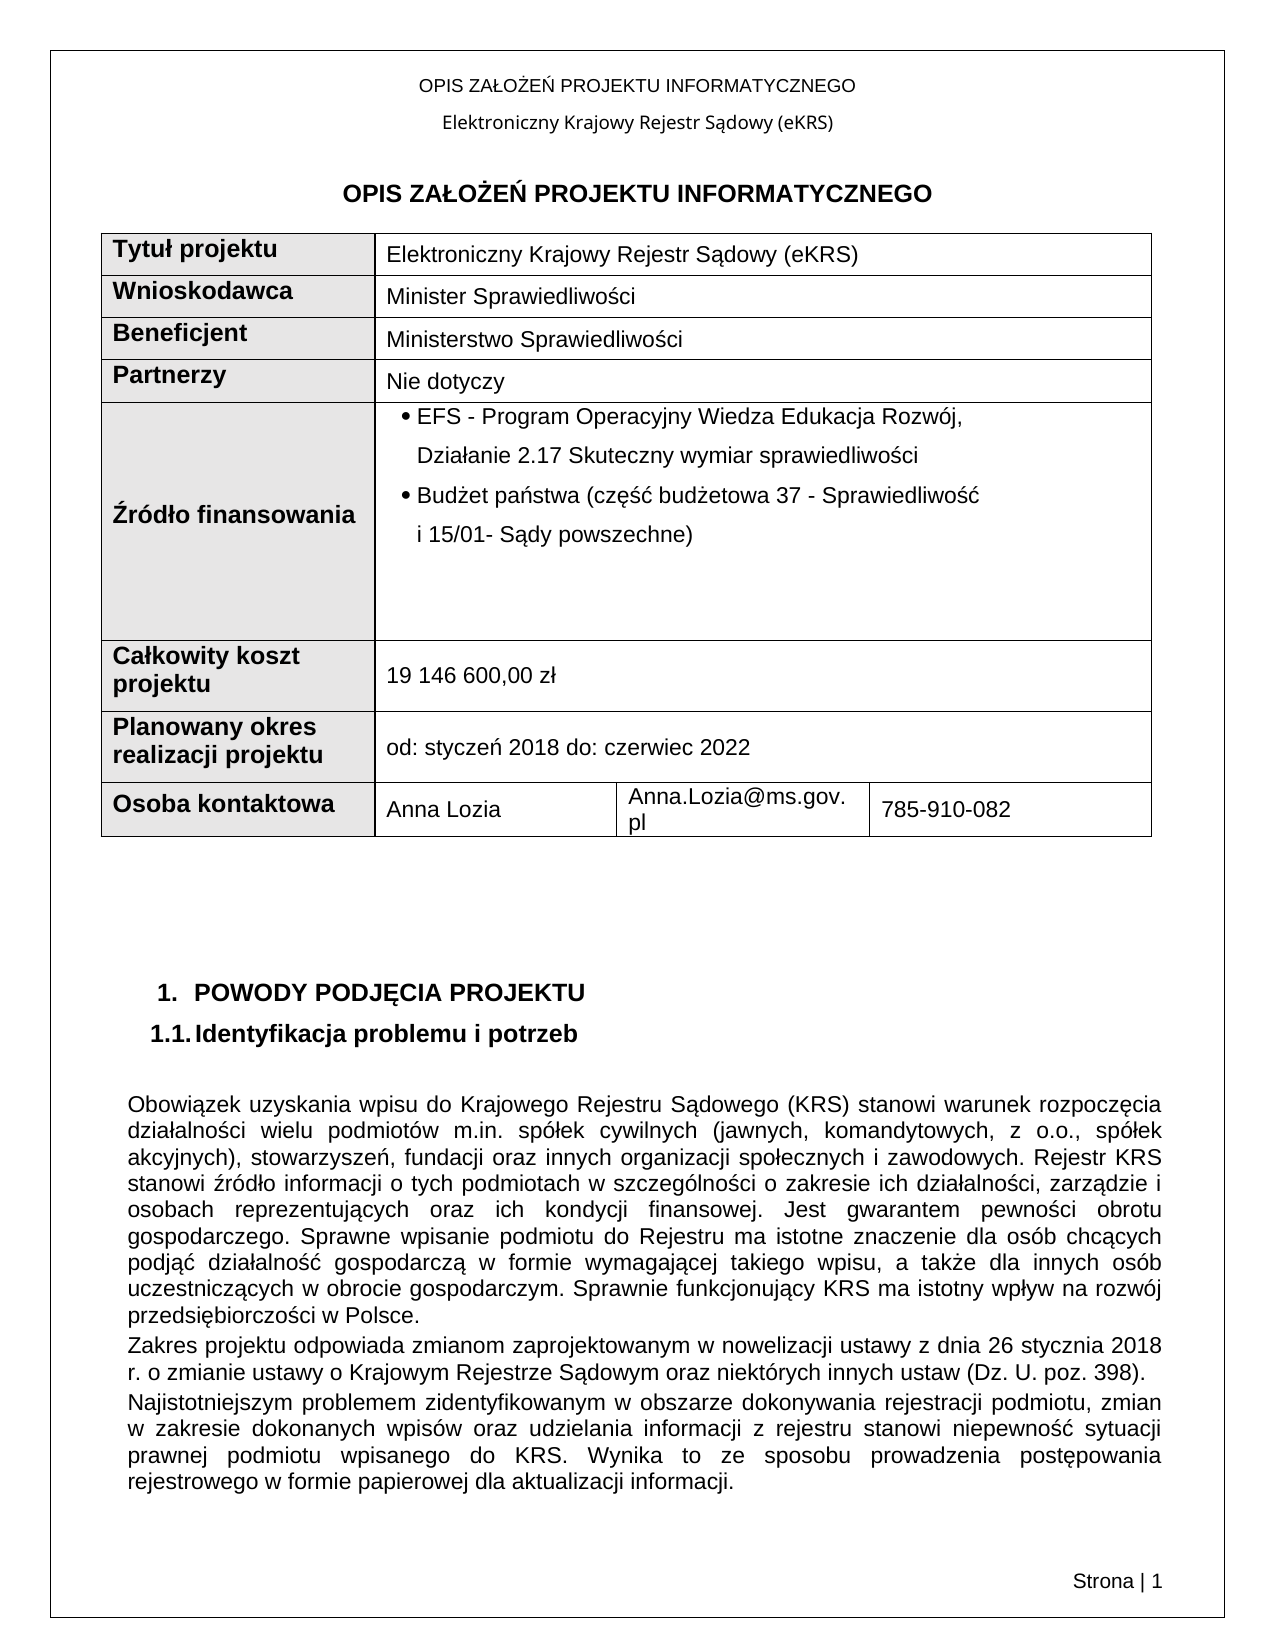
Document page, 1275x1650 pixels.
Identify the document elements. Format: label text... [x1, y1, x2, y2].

table_cell Beneficjent [102, 318, 374, 359]
table_cell Ministerstwo Sprawiedliwości [376, 318, 1151, 359]
table_cell Planowany okres realizacji projektu [102, 712, 374, 782]
table_cell Anna.Lozia@ms.gov.pl [617, 783, 869, 836]
table_header Tytuł projektu [102, 234, 374, 275]
table_cell Wnioskodawca [102, 276, 374, 317]
subtitle Identyfikacja problemu i potrzeb [150, 1019, 1145, 1048]
table_cell Partnerzy [102, 360, 374, 402]
table_header Elektroniczny Krajowy Rejestr Sądowy (eKRS) [376, 234, 1151, 275]
table_cell EFS - Program Operacyjny Wiedza Edukacja Rozwój, Działanie 2.17 Skuteczny wymiar sprawiedliwości Budżet państwa (część budżetowa 37 - Sprawiedliwość i 15/01- Sądy powszechne) [376, 403, 1151, 640]
table_cell Całkowity koszt projektu [102, 641, 374, 711]
text OPIS ZAŁOŻEŃ PROJEKTU INFORMATYCZNEGO [112, 179, 1162, 207]
table_cell Nie dotyczy [376, 360, 1151, 402]
subtitle POWODY PODJĘCIA PROJEKTU [157, 978, 1162, 1007]
text Obowiązek uzyskania wpisu do Krajowego Rejestru Sądowego (KRS) stanowi warunek rozpoczęcia działalności wielu podmiotów m.in. spółek cywilnych (jawnych, komandytowych, z o.o., spółek akcyjnych), stowarzyszeń, fundacji oraz innych organizacji społecznych i zawodowych. Rejestr KRS stanowi źródło informacji o tych podmiotach w szczególności o zakresie ich działalności, zarządzie i osobach reprezentujących oraz ich kondycji finansowej. Jest gwarantem pewności obrotu gospodarczego. Sprawne wpisanie podmiotu do Rejestru ma istotne znaczenie dla osób chcących podjąć działalność gospodarczą w formie wymagającej takiego wpisu, a także dla innych osób uczestniczących w obrocie gospodarczym. Sprawnie funkcjonujący KRS ma istotny wpływ na rozwój przedsiębiorczości w Polsce. [127, 1091, 1162, 1328]
table_cell Anna Lozia [376, 783, 616, 836]
table_cell 19 146 600,00 zł [376, 641, 1151, 711]
table_cell Minister Sprawiedliwości [376, 276, 1151, 317]
text Najistotniejszym problemem zidentyfikowanym w obszarze dokonywania rejestracji podmiotu, zmian w zakresie dokonanych wpisów oraz udzielania informacji z rejestru stanowi niepewność sytuacji prawnej podmiotu wpisanego do KRS. Wynika to ze sposobu prowadzenia postępowania rejestrowego w formie papierowej dla aktualizacji informacji. [127, 1389, 1162, 1494]
table_cell 785-910-082 [870, 783, 1151, 836]
table_cell od: styczeń 2018 do: czerwiec 2022 [376, 712, 1151, 782]
table_cell Osoba kontaktowa [102, 783, 374, 836]
text Zakres projektu odpowiada zmianom zaprojektowanym w nowelizacji ustawy z dnia 26 stycznia 2018 r. o zmianie ustawy o Krajowym Rejestrze Sądowym oraz niektórych innych ustaw (Dz. U. poz. 398). [127, 1332, 1162, 1385]
table_cell Źródło finansowania [102, 403, 374, 640]
